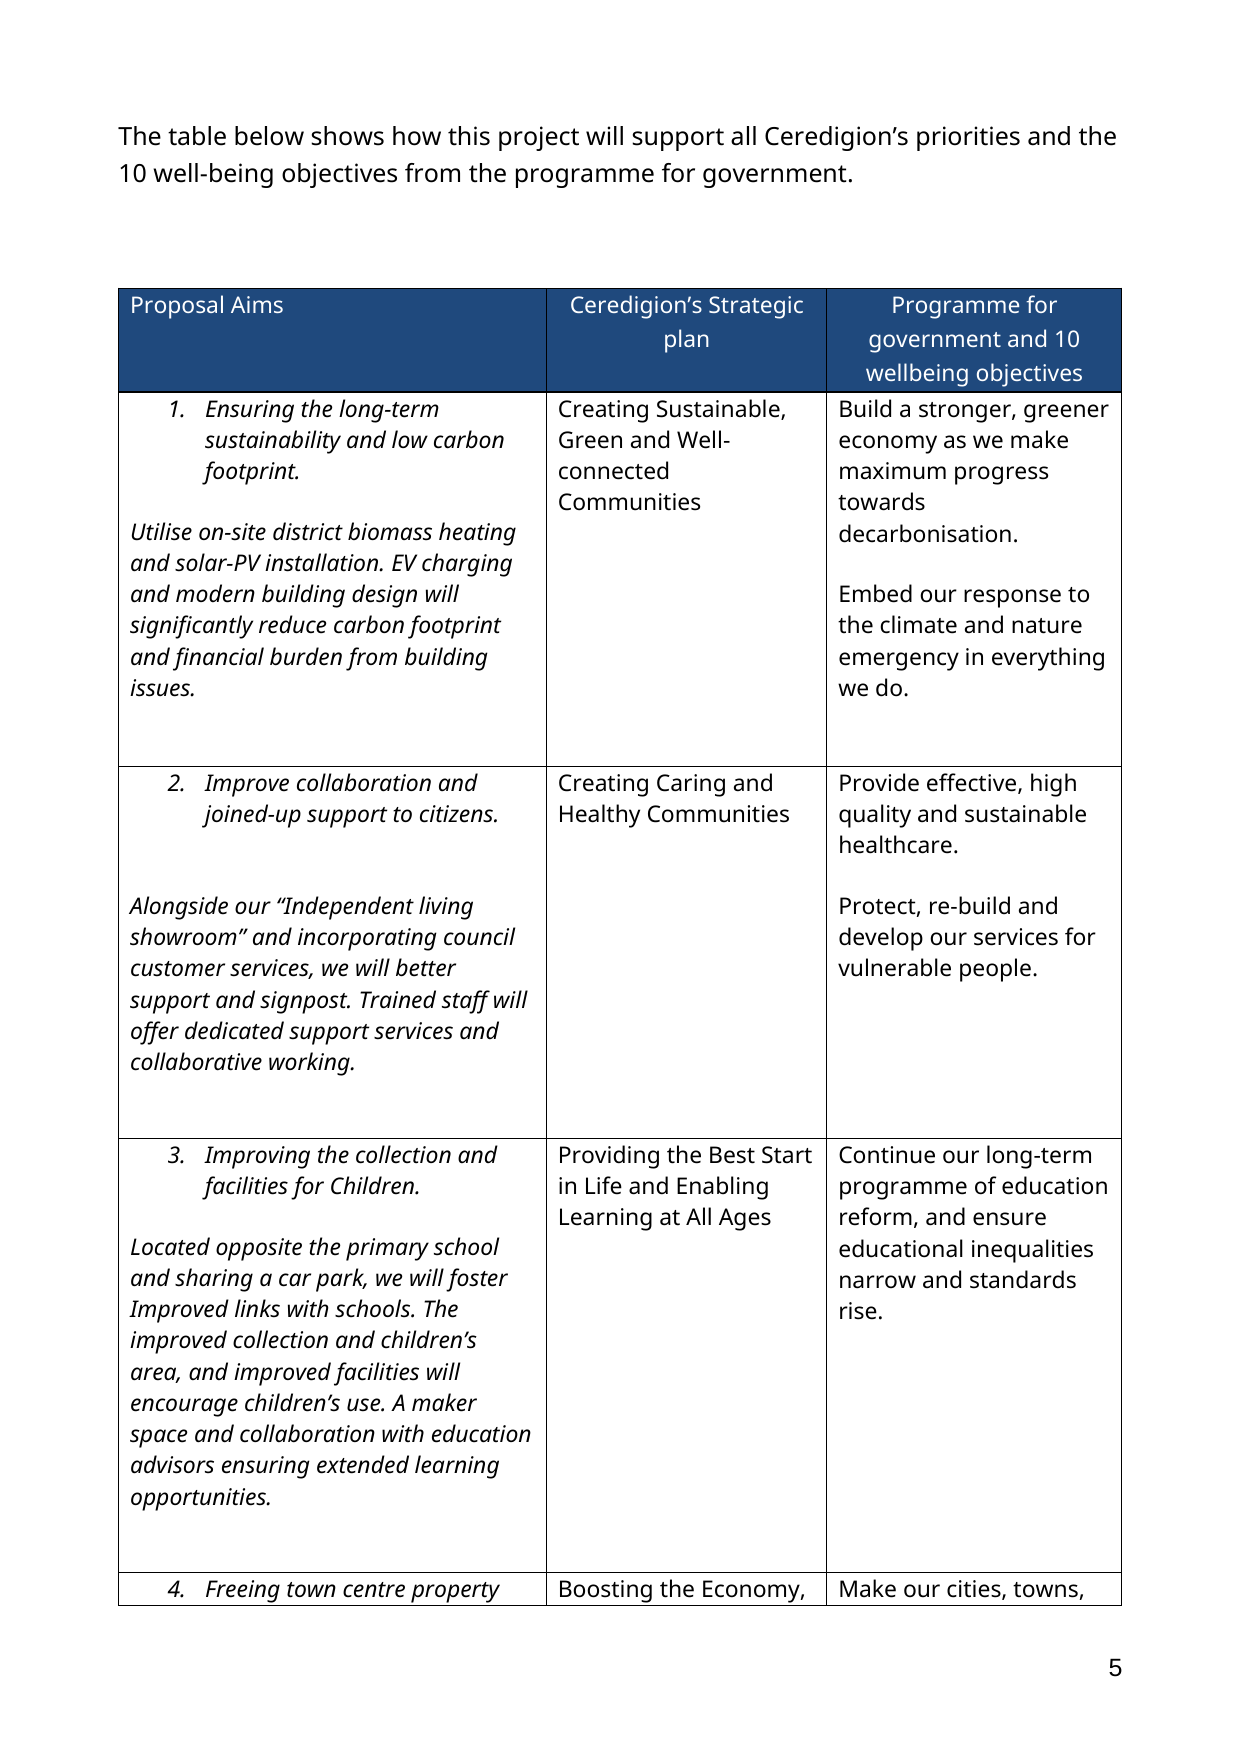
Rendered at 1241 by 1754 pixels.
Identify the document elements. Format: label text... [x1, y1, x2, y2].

table_cell Continue our long-term programme of education reform, and ensure educational inequalities narrow and standards rise. [827, 1139, 1121, 1572]
table_cell Creating Caring and Healthy Communities [547, 767, 826, 1138]
table_cell Ensuring the long-term sustainability and low carbon footprint. Utilise on-site district biomass heating and solar-PV installation. EV charging and modern building design will significantly reduce carbon footprint and financial burden from building issues. [119, 393, 546, 766]
table_cell Provide effective, high quality and sustainable healthcare. Protect, re-build and develop our services for vulnerable people. [827, 767, 1121, 1138]
text The table below shows how this project will support all Ceredigion’s priorities and the 10 well-being objectives from the programme for government. [118, 118, 1122, 189]
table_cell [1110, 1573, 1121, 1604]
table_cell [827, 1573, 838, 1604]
table_header Programme for government and 10 wellbeing objectives [827, 289, 1121, 391]
table_cell Improve collaboration and joined-up support to citizens. Alongside our “Independent living showroom” and incorporating council customer services, we will better support and signpost. Trained staff will offer dedicated support services and collaborative working. [119, 767, 546, 1138]
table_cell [547, 1573, 826, 1604]
table_cell Providing the Best Start in Life and Enabling Learning at All Ages [547, 1139, 826, 1572]
table_header Ceredigion’s Strategic plan [547, 289, 826, 391]
table_header Proposal Aims [119, 289, 546, 391]
table_cell Creating Sustainable, Green and Well-connected Communities [547, 393, 826, 766]
table_cell Improving the collection and facilities for Children. Located opposite the primary school and sharing a car park, we will foster Improved links with schools. The improved collection and children’s area, and improved facilities will encourage children’s use. A maker space and collaboration with education advisors ensuring extended learning opportunities. [119, 1139, 546, 1572]
table_cell Build a stronger, greener economy as we make maximum progress towards decarbonisation. Embed our response to the climate and nature emergency in everything we do. [827, 393, 1121, 766]
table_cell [119, 1573, 546, 1604]
